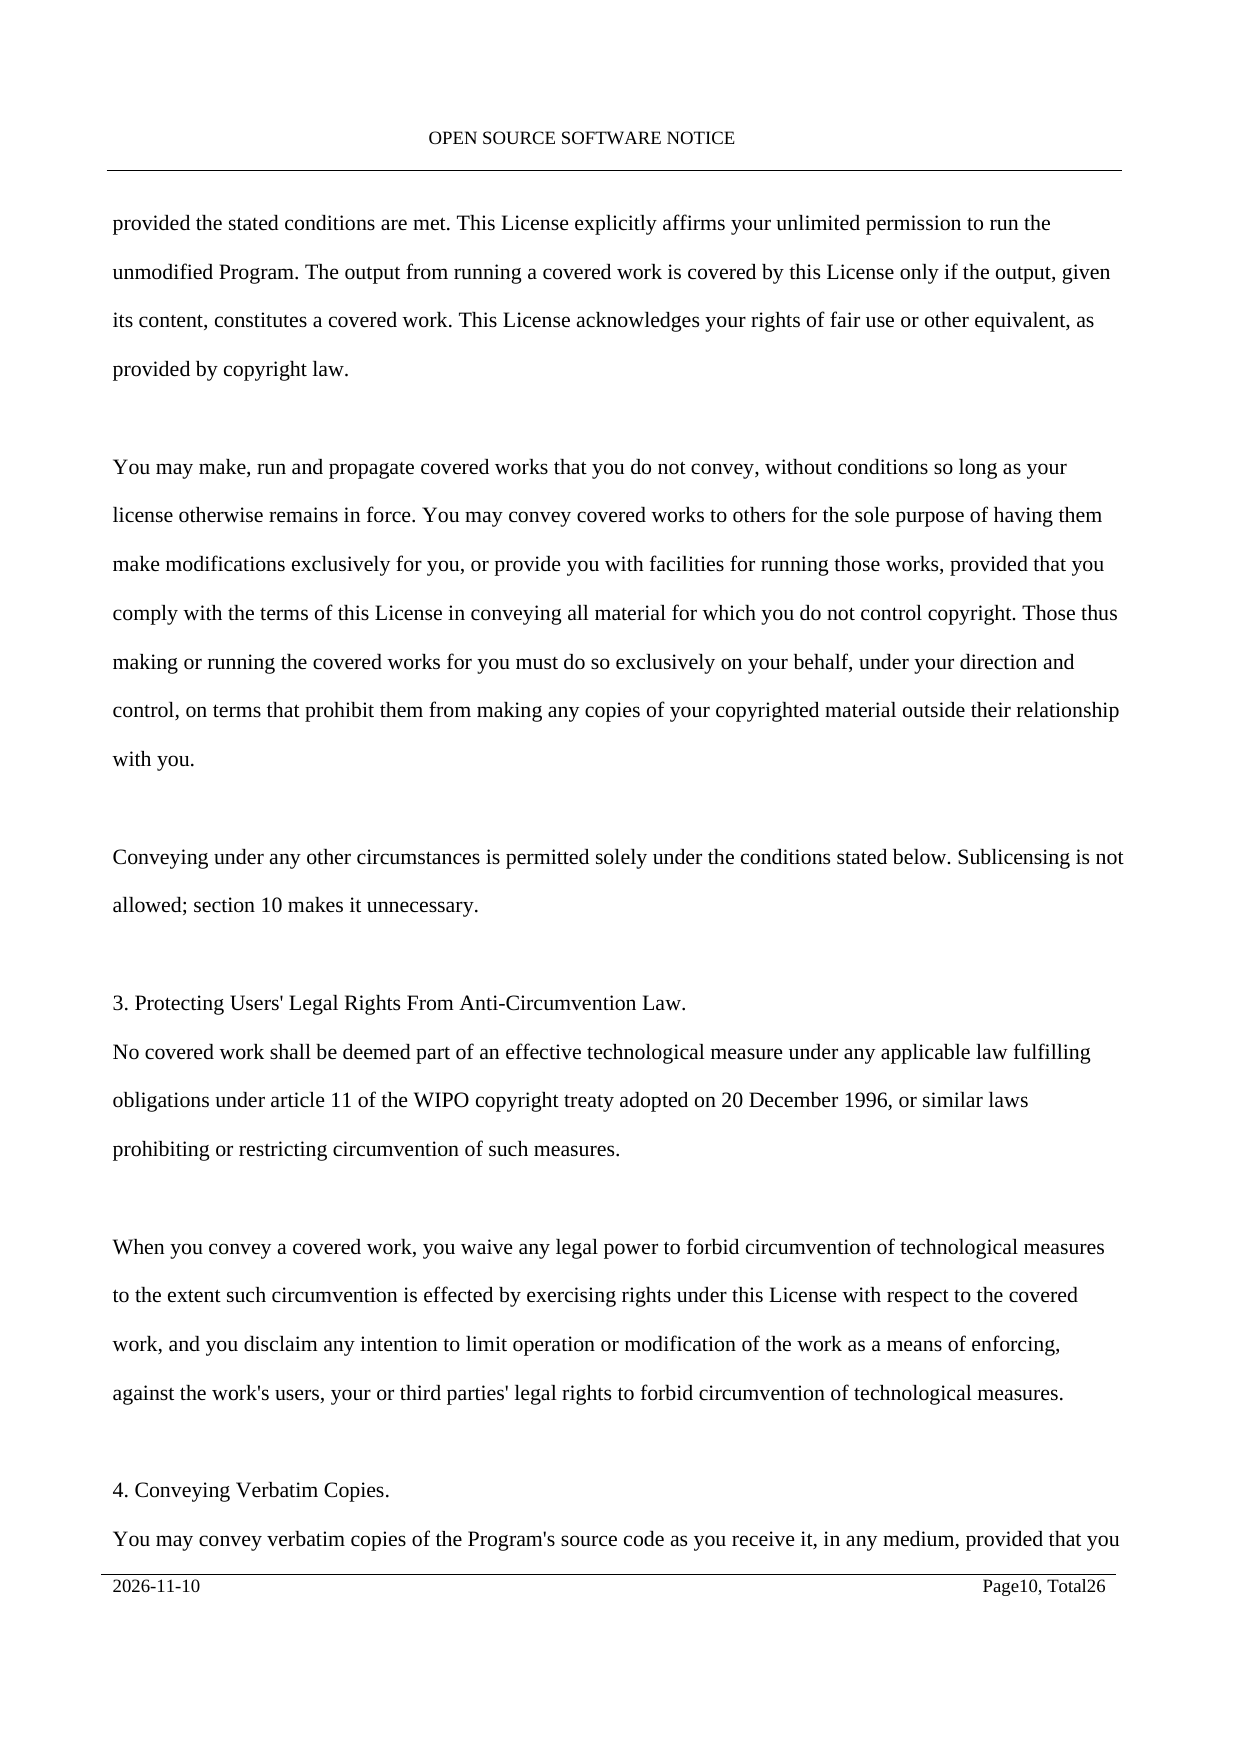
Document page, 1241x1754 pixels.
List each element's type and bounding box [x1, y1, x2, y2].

text [112, 206, 1128, 1555]
